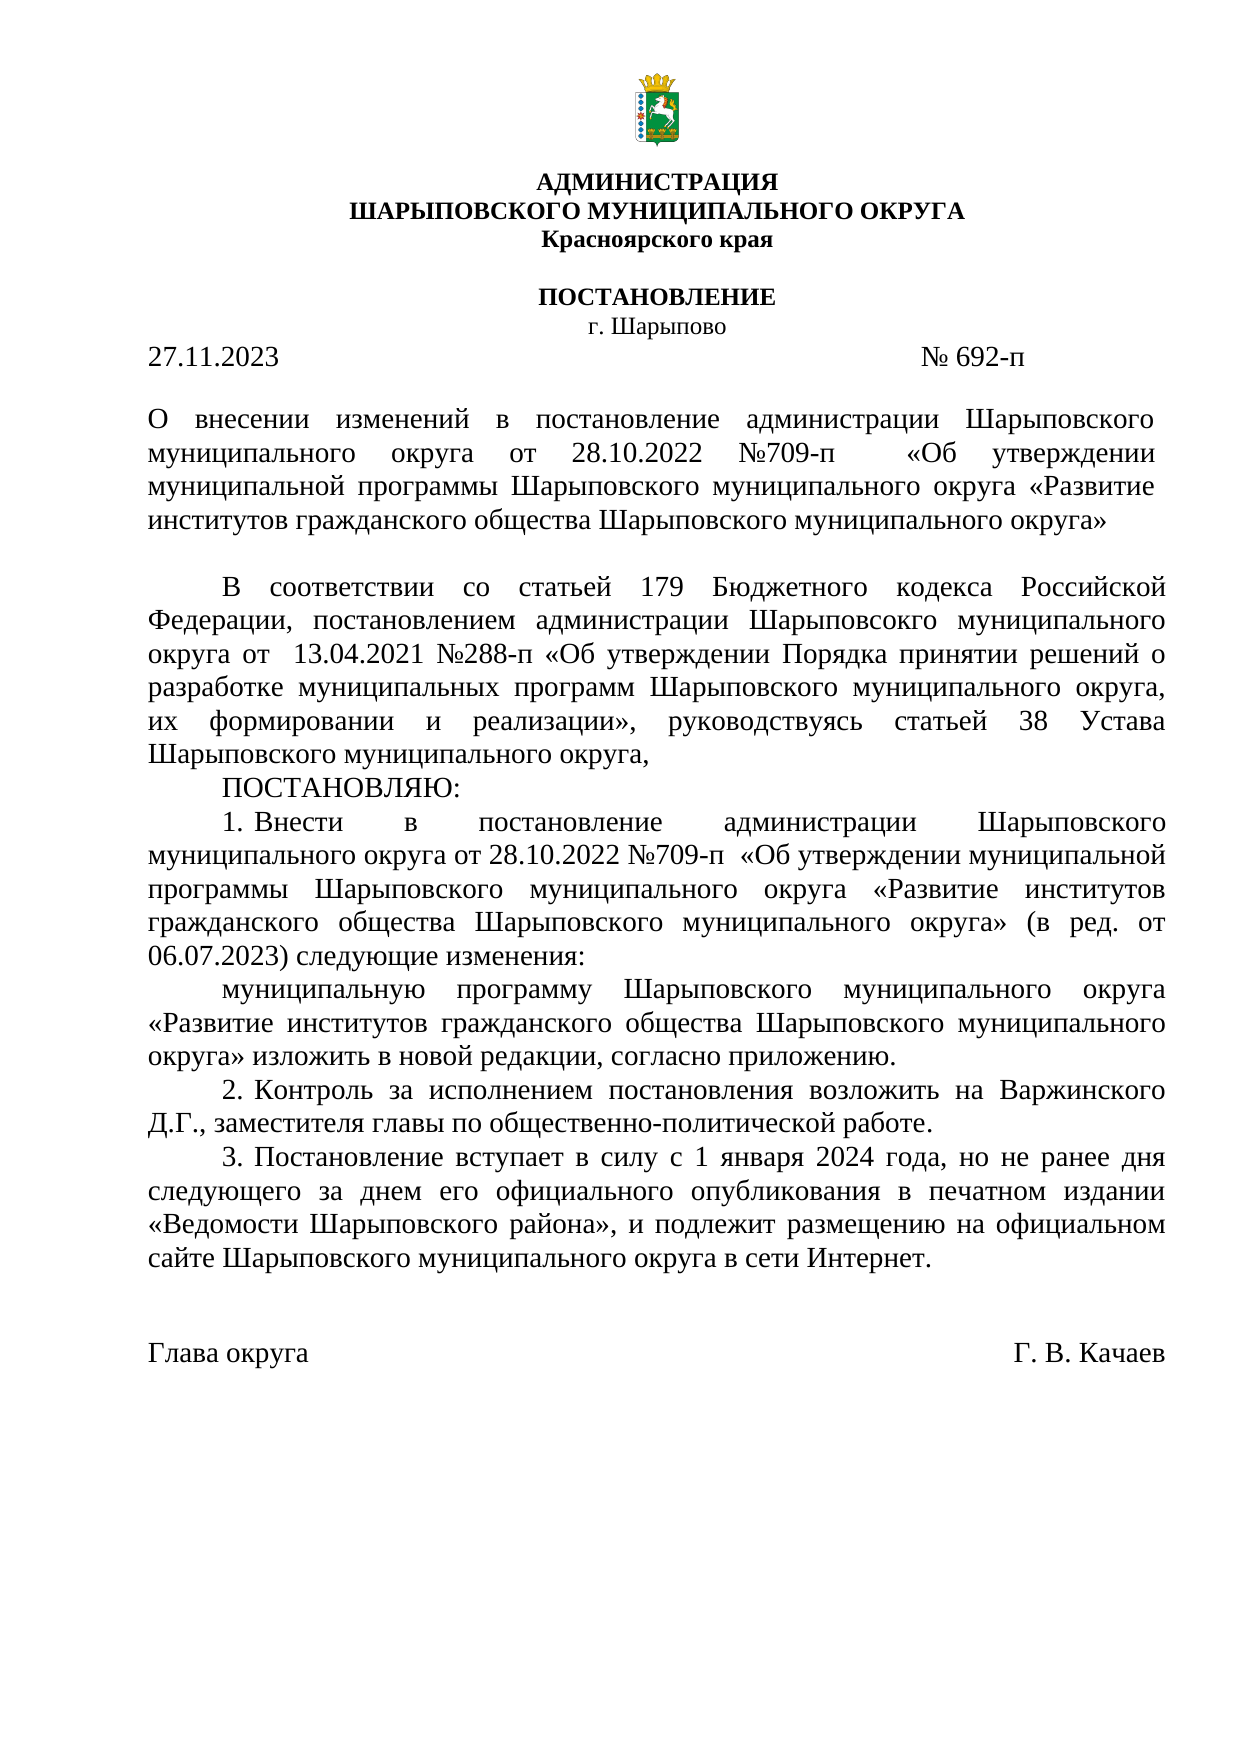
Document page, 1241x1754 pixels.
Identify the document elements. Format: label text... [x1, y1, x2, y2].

text 27.11.2023 № 692-п [148, 339, 1167, 373]
table_header О внесении изменений в постановление администрации Шарыповского муниципального округа от 28.10.2022 №709-п «Об утверждении муниципальной программы Шарыповского муниципального округа «Развитие институтов гражданского общества Шарыповского муниципального округа» [136, 373, 1167, 535]
list Постановление вступает в силу с 1 января 2024 года, но не ранее дня следующего за днем его официального опубликования в печатном издании «Ведомости Шарыповского района», и подлежит размещению на официальном сайте Шарыповского муниципального округа в сети Интернет. [148, 1139, 1167, 1273]
picture [635, 73, 679, 147]
text Глава округа Г. В. Качаев [148, 1335, 1167, 1368]
list Контроль за исполнением постановления возложить на Варжинского Д.Г., заместителя главы по общественно-политической работе. [148, 1072, 1167, 1139]
list Внести в постановление администрации Шарыповского муниципального округа от 28.10.2022 №709-п «Об утверждении муниципальной программы Шарыповского муниципального округа «Развитие институтов гражданского общества Шарыповского муниципального округа» (в ред. от 06.07.2023) следующие изменения: [148, 804, 1167, 971]
text ПОСТАНОВЛЯЮ: [148, 770, 1167, 804]
text муниципальную программу Шарыповского муниципального округа «Развитие институтов гражданского общества Шарыповского муниципального округа» изложить в новой редакции, согласно приложению. [148, 971, 1167, 1072]
text В соответствии со статьей 179 Бюджетного кодекса Российской Федерации, постановлением администрации Шарыповсокго муниципального округа от 13.04.2021 №288-п «Об утверждении Порядка принятии решений о разработке муниципальных программ Шарыповского муниципального округа, их формировании и реализации», руководствуясь статьей 38 Устава Шарыповского муниципального округа, [148, 569, 1167, 770]
